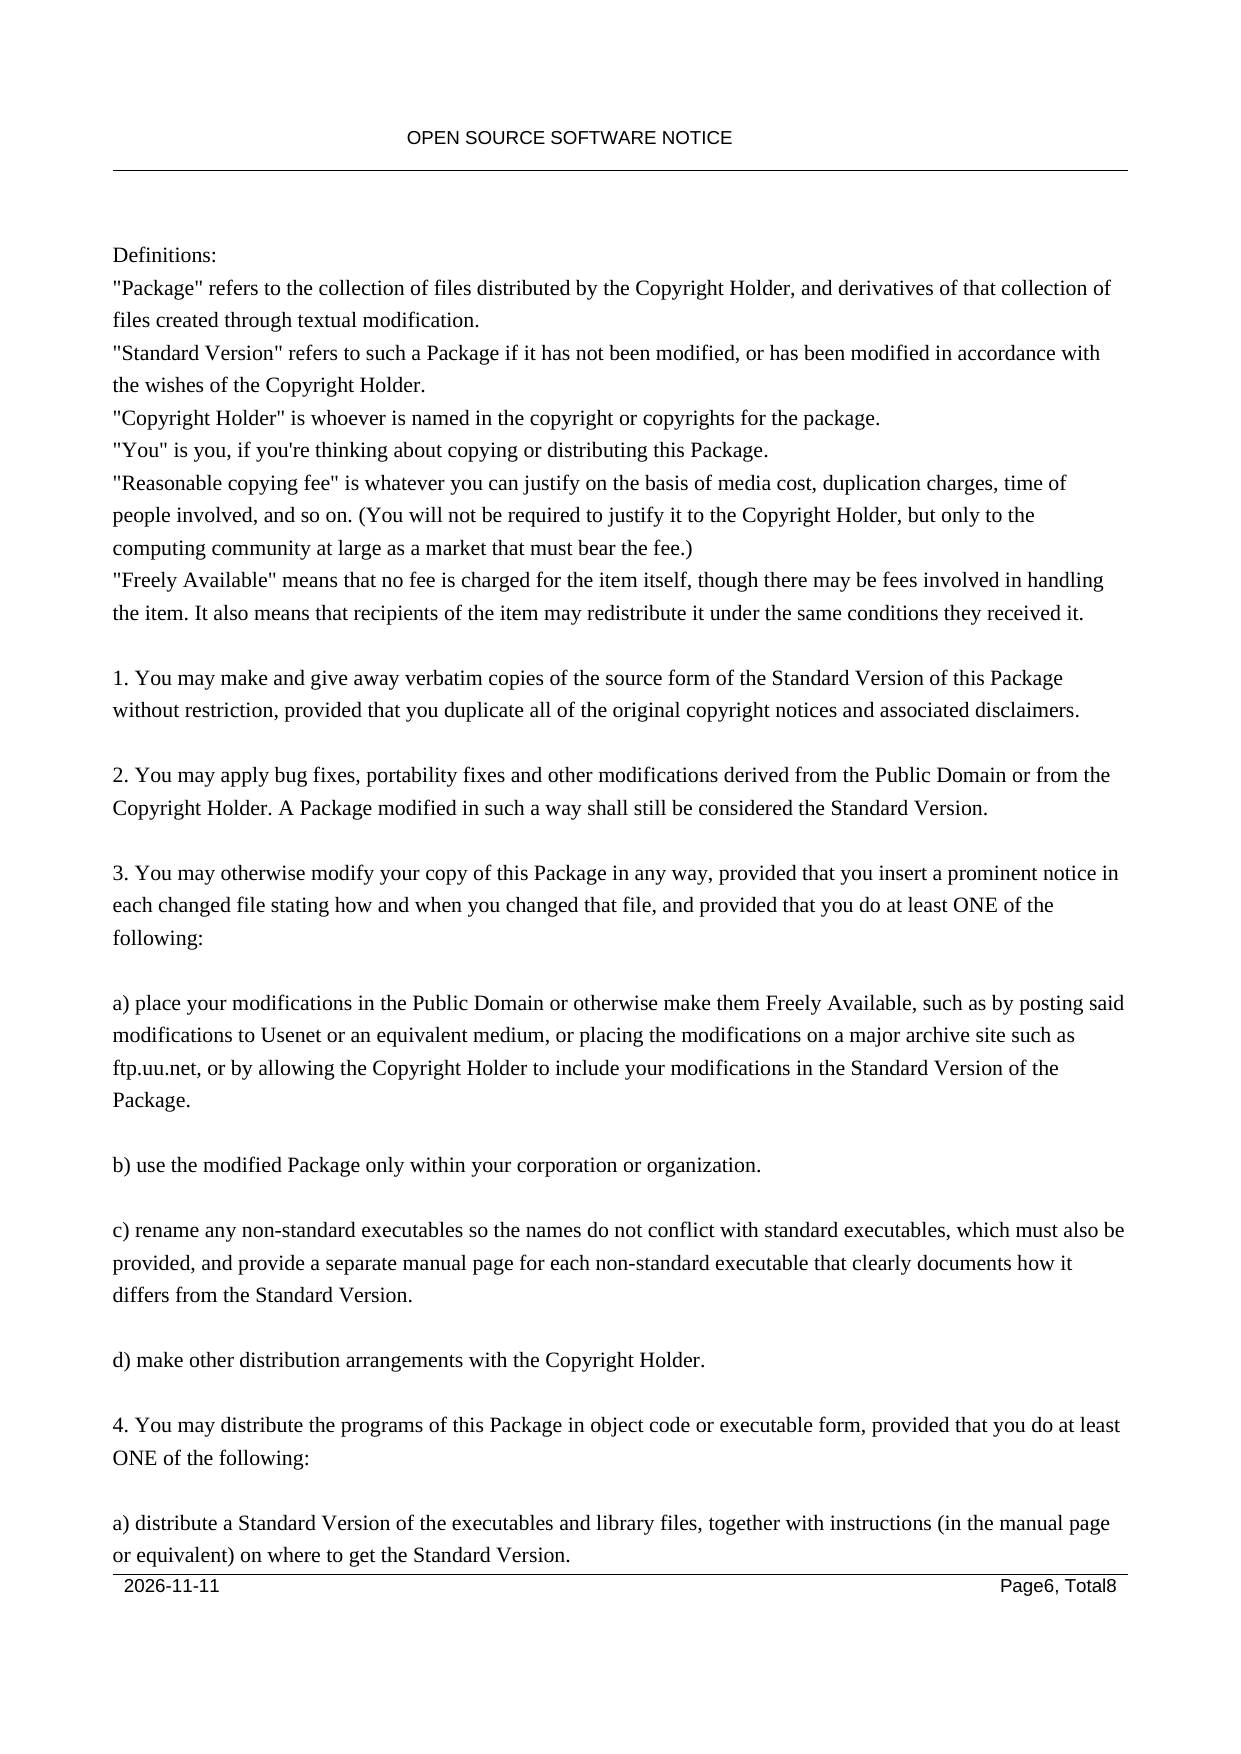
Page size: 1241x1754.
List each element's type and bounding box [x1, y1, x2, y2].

text [112, 206, 1128, 1571]
